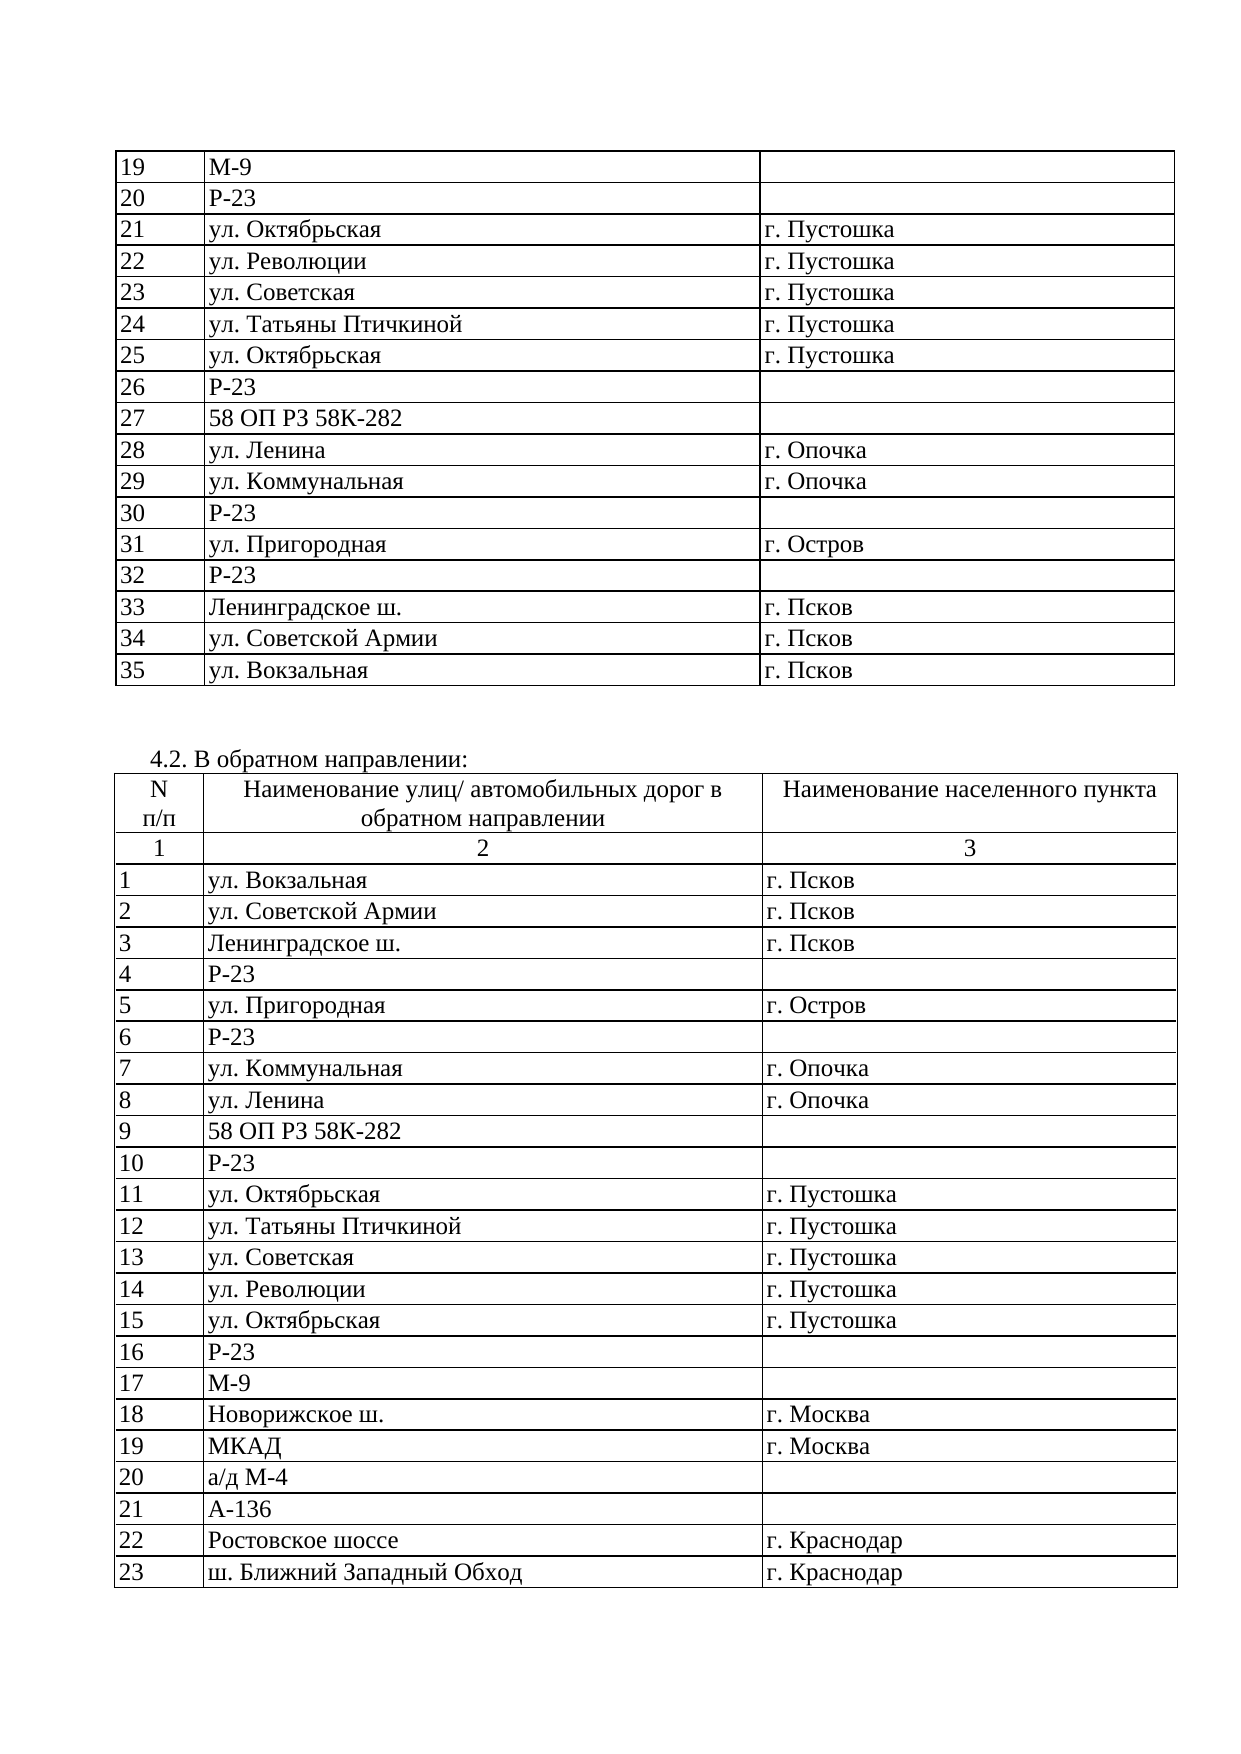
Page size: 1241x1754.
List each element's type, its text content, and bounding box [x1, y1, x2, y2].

table_cell ул. Коммунальная [204, 1053, 762, 1083]
table_cell 21 [115, 1493, 203, 1524]
table_cell 22 [117, 246, 204, 276]
table_cell 32 [117, 561, 204, 590]
table_cell ул. Советская [204, 1242, 762, 1272]
table_cell г. Псков [763, 895, 1177, 926]
table_cell Новорижское ш. [204, 1400, 762, 1429]
table_cell 5 [115, 990, 203, 1020]
table_cell г. Пустошка [763, 1272, 1177, 1303]
table_cell [763, 1020, 1177, 1052]
table_cell г. Пустошка [763, 1209, 1177, 1241]
table_cell 4 [115, 959, 203, 989]
table_cell ул. Революции [204, 1274, 762, 1303]
table_cell 16 [115, 1336, 203, 1366]
table_cell А-136 [204, 1494, 762, 1524]
table_cell Р-23 [204, 1148, 762, 1178]
table_cell Р-23 [204, 959, 762, 989]
table_cell г. Псков [761, 592, 1174, 622]
table_cell 20 [117, 183, 204, 213]
table_cell М-9 [205, 152, 759, 181]
table_cell ул. Советская [205, 277, 759, 307]
table_cell ул. Октябрьская [205, 340, 759, 370]
table_cell г. Опочка [761, 466, 1174, 496]
table_cell ул. Октябрьская [204, 1179, 762, 1209]
table_cell [761, 561, 1174, 590]
table_cell г. Опочка [761, 435, 1174, 464]
table_cell ул. Октябрьская [205, 215, 759, 244]
table_cell 19 [115, 1430, 203, 1461]
table_cell 28 [117, 435, 204, 464]
table_cell г. Пустошка [761, 246, 1174, 276]
table_cell г. Пустошка [761, 277, 1174, 307]
table_cell [761, 403, 1174, 433]
table_cell Р-23 [204, 1337, 762, 1366]
table_cell ул. Октябрьская [204, 1305, 762, 1335]
table_header Наименование улиц/ автомобильных дорог в обратном направлении [204, 774, 762, 832]
table_cell г. Пустошка [761, 340, 1174, 370]
table_cell 35 [117, 655, 204, 685]
table_cell ул. Вокзальная [205, 655, 759, 685]
table_cell ул. Революции [205, 246, 759, 276]
table_cell ул. Татьяны Птичкиной [205, 309, 759, 339]
table_cell 30 [117, 498, 204, 527]
table_cell ул. Советской Армии [204, 896, 762, 926]
table_cell ул. Пригородная [205, 529, 759, 559]
table_cell [761, 183, 1174, 213]
table_cell ул. Пригородная [204, 991, 762, 1020]
table_cell 34 [117, 623, 204, 653]
table_cell 58 ОП РЗ 58К-282 [205, 403, 759, 433]
table_cell 26 [117, 372, 204, 402]
table_cell 29 [117, 466, 204, 496]
text 4.2. В обратном направлении: [150, 744, 1090, 773]
table_cell г. Псков [763, 863, 1177, 894]
table_cell 13 [115, 1242, 203, 1272]
table_cell [761, 498, 1174, 527]
table_cell г. Пустошка [761, 215, 1174, 244]
table_cell ш. Ближний Западный Обход [204, 1557, 762, 1587]
table_cell г. Остров [763, 989, 1177, 1020]
table_cell 19 [117, 152, 204, 181]
table_cell Р-23 [204, 1022, 762, 1052]
table_cell 24 [117, 309, 204, 339]
table_cell 14 [115, 1273, 203, 1303]
table_cell г. Краснодар [763, 1555, 1177, 1587]
table_cell 6 [115, 1021, 203, 1052]
table_cell ул. Советской Армии [205, 623, 759, 653]
table_cell [763, 1146, 1177, 1178]
table_cell 22 [115, 1525, 203, 1555]
table_cell [763, 1366, 1177, 1398]
table_header Наименование населенного пункта [763, 774, 1177, 832]
table_cell Ленинградское ш. [204, 928, 762, 957]
table_cell ул. Коммунальная [205, 466, 759, 496]
table_cell [763, 1492, 1177, 1524]
table_cell 7 [115, 1053, 203, 1083]
table_cell Р-23 [205, 183, 759, 213]
table_cell г. Пустошка [763, 1304, 1177, 1335]
table_cell г. Краснодар [763, 1524, 1177, 1555]
table_cell ул. Ленина [204, 1085, 762, 1115]
table_cell 2 [115, 896, 203, 926]
table_cell 20 [115, 1462, 203, 1492]
table_cell 27 [117, 403, 204, 433]
table_cell ул. Татьяны Птичкиной [204, 1211, 762, 1241]
table_cell 2 [204, 833, 762, 863]
table_cell [763, 1461, 1177, 1492]
table_cell [763, 958, 1177, 989]
table_cell г. Псков [761, 623, 1174, 653]
table_cell 11 [115, 1179, 203, 1209]
table_cell Р-23 [205, 498, 759, 527]
table_cell 3 [763, 832, 1177, 863]
table_cell Р-23 [205, 561, 759, 590]
table_cell ул. Ленина [205, 435, 759, 464]
table_cell г. Москва [763, 1429, 1177, 1461]
table_cell Ленинградское ш. [205, 592, 759, 622]
table_cell г. Пустошка [763, 1178, 1177, 1209]
table_cell 17 [115, 1368, 203, 1398]
table_cell [761, 372, 1174, 402]
table_header N п/п [115, 774, 203, 832]
table_cell г. Опочка [763, 1083, 1177, 1115]
table_cell а/д М-4 [204, 1462, 762, 1492]
table_cell 33 [117, 592, 204, 622]
table_cell 8 [115, 1084, 203, 1115]
table_cell г. Остров [761, 529, 1174, 559]
table_cell г. Опочка [763, 1052, 1177, 1083]
table_cell Р-23 [205, 372, 759, 402]
table_cell 15 [115, 1305, 203, 1335]
table_cell 9 [115, 1116, 203, 1146]
table_cell 1 [115, 833, 203, 863]
table_cell 18 [115, 1399, 203, 1429]
table_cell ул. Вокзальная [204, 865, 762, 894]
table_cell 23 [117, 277, 204, 307]
table_cell 31 [117, 529, 204, 559]
table_cell г. Москва [763, 1398, 1177, 1429]
table_cell [763, 1335, 1177, 1366]
table_cell М-9 [204, 1368, 762, 1398]
table_cell 1 [115, 864, 203, 894]
table_cell [763, 1115, 1177, 1146]
table_cell 25 [117, 340, 204, 370]
table_cell 10 [115, 1147, 203, 1178]
table_cell г. Псков [761, 655, 1174, 685]
table_cell 58 ОП РЗ 58К-282 [204, 1116, 762, 1146]
table_cell МКАД [204, 1431, 762, 1461]
table_cell Ростовское шоссе [204, 1525, 762, 1555]
table_cell 12 [115, 1210, 203, 1241]
table_cell г. Пустошка [761, 309, 1174, 339]
table_cell г. Пустошка [763, 1241, 1177, 1272]
table_cell 3 [115, 927, 203, 957]
table_cell г. Псков [763, 926, 1177, 957]
table_cell 21 [117, 215, 204, 244]
table_cell [761, 152, 1174, 181]
table_cell 23 [115, 1556, 203, 1587]
